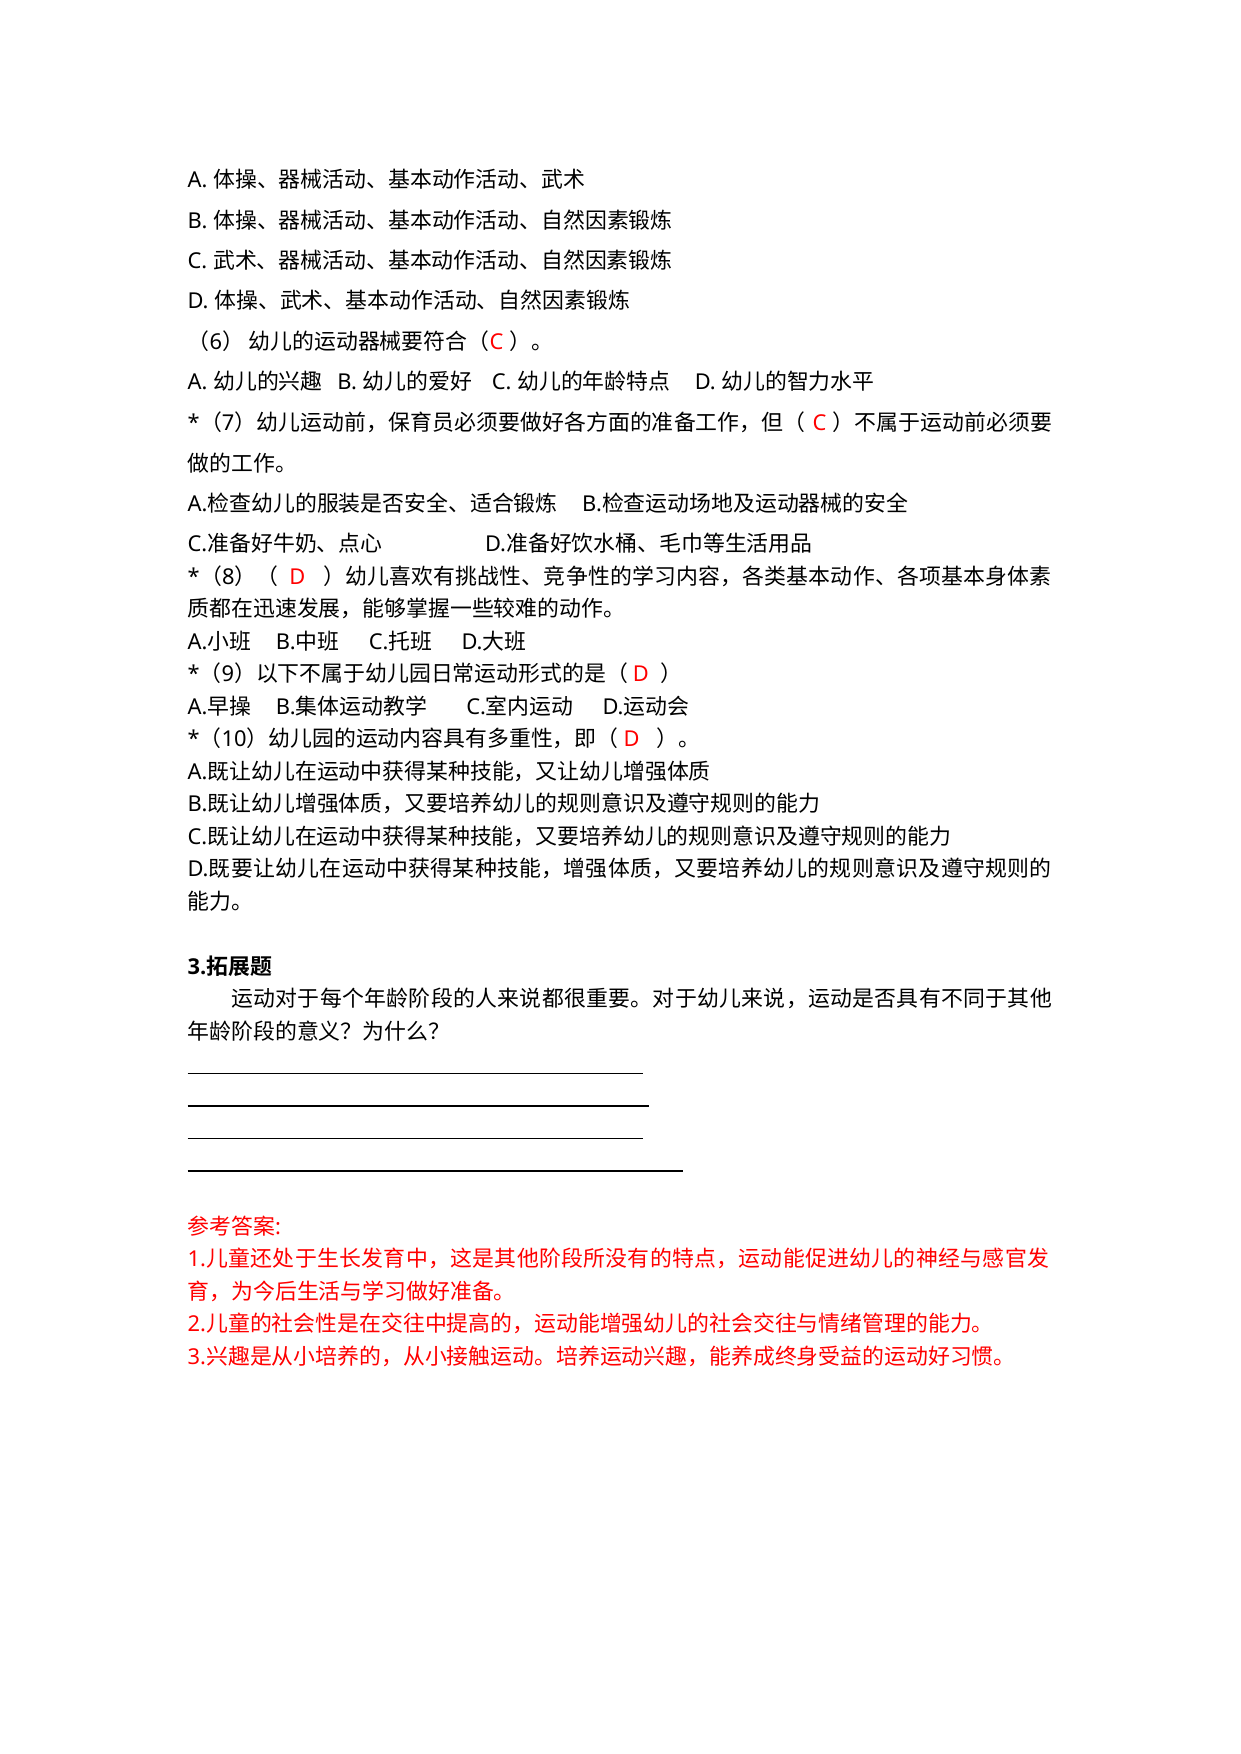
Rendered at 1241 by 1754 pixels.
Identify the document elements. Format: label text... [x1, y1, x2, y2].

text 参考答案: [187, 1208, 1053, 1241]
text C.准备好牛奶、点心 D.准备好饮水桶、毛巾等生活用品 [187, 526, 1053, 558]
text 3.兴趣是从小培养的，从小接触运动。培养运动兴趣，能养成终身受益的运动好习惯。 [187, 1338, 1053, 1371]
text B. 体操、器械活动、基本动作活动、自然因素锻炼 [187, 202, 1053, 235]
text 运动对于每个年龄阶段的人来说都很重要。对于幼儿来说，运动是否具有不同于其他年龄阶段的意义？为什么？ [187, 981, 1053, 1046]
text 1.儿童还处于生长发育中，这是其他阶段所没有的特点，运动能促进幼儿的神经与感官发育，为今后生活与学习做好准备。 [187, 1241, 1053, 1306]
text C.既让幼儿在运动中获得某种技能，又要培养幼儿的规则意识及遵守规则的能力 [187, 818, 1053, 851]
text *（7）幼儿运动前，保育员必须要做好各方面的准备工作，但（ C ）不属于运动前必须要做的工作。 [187, 404, 1053, 478]
text C. 武术、器械活动、基本动作活动、自然因素锻炼 [187, 243, 1053, 275]
text A.小班 B.中班 C.托班 D.大班 [187, 623, 1053, 656]
text B.既让幼儿增强体质，又要培养幼儿的规则意识及遵守规则的能力 [187, 786, 1053, 818]
text A.既让幼儿在运动中获得某种技能，又让幼儿增强体质 [187, 753, 1053, 786]
text A. 幼儿的兴趣 B. 幼儿的爱好 C. 幼儿的年龄特点 D. 幼儿的智力水平 [187, 364, 1053, 397]
text *（10）幼儿园的运动内容具有多重性，即（ D ）。 [187, 721, 1053, 753]
text A.早操 B.集体运动教学 C.室内运动 D.运动会 [187, 688, 1053, 721]
text *（9）以下不属于幼儿园日常运动形式的是（ D ） [187, 656, 1053, 688]
text *（8）（ D ）幼儿喜欢有挑战性、竞争性的学习内容，各类基本动作、各项基本身体素质都在迅速发展，能够掌握一些较难的动作。 [187, 558, 1053, 623]
text A. 体操、器械活动、基本动作活动、武术 [187, 162, 1053, 194]
text 2.儿童的社会性是在交往中提高的，运动能增强幼儿的社会交往与情绪管理的能力。 [187, 1306, 1053, 1338]
text A.检查幼儿的服装是否安全、适合锻炼 B.检查运动场地及运动器械的安全 [187, 486, 1053, 518]
text D. 体操、武术、基本动作活动、自然因素锻炼 [187, 283, 1053, 316]
text D.既要让幼儿在运动中获得某种技能，增强体质，又要培养幼儿的规则意识及遵守规则的能力。 [187, 851, 1053, 916]
text （6） 幼儿的运动器械要符合（C ）。 [187, 324, 1053, 356]
text 3.拓展题 [187, 948, 1053, 981]
